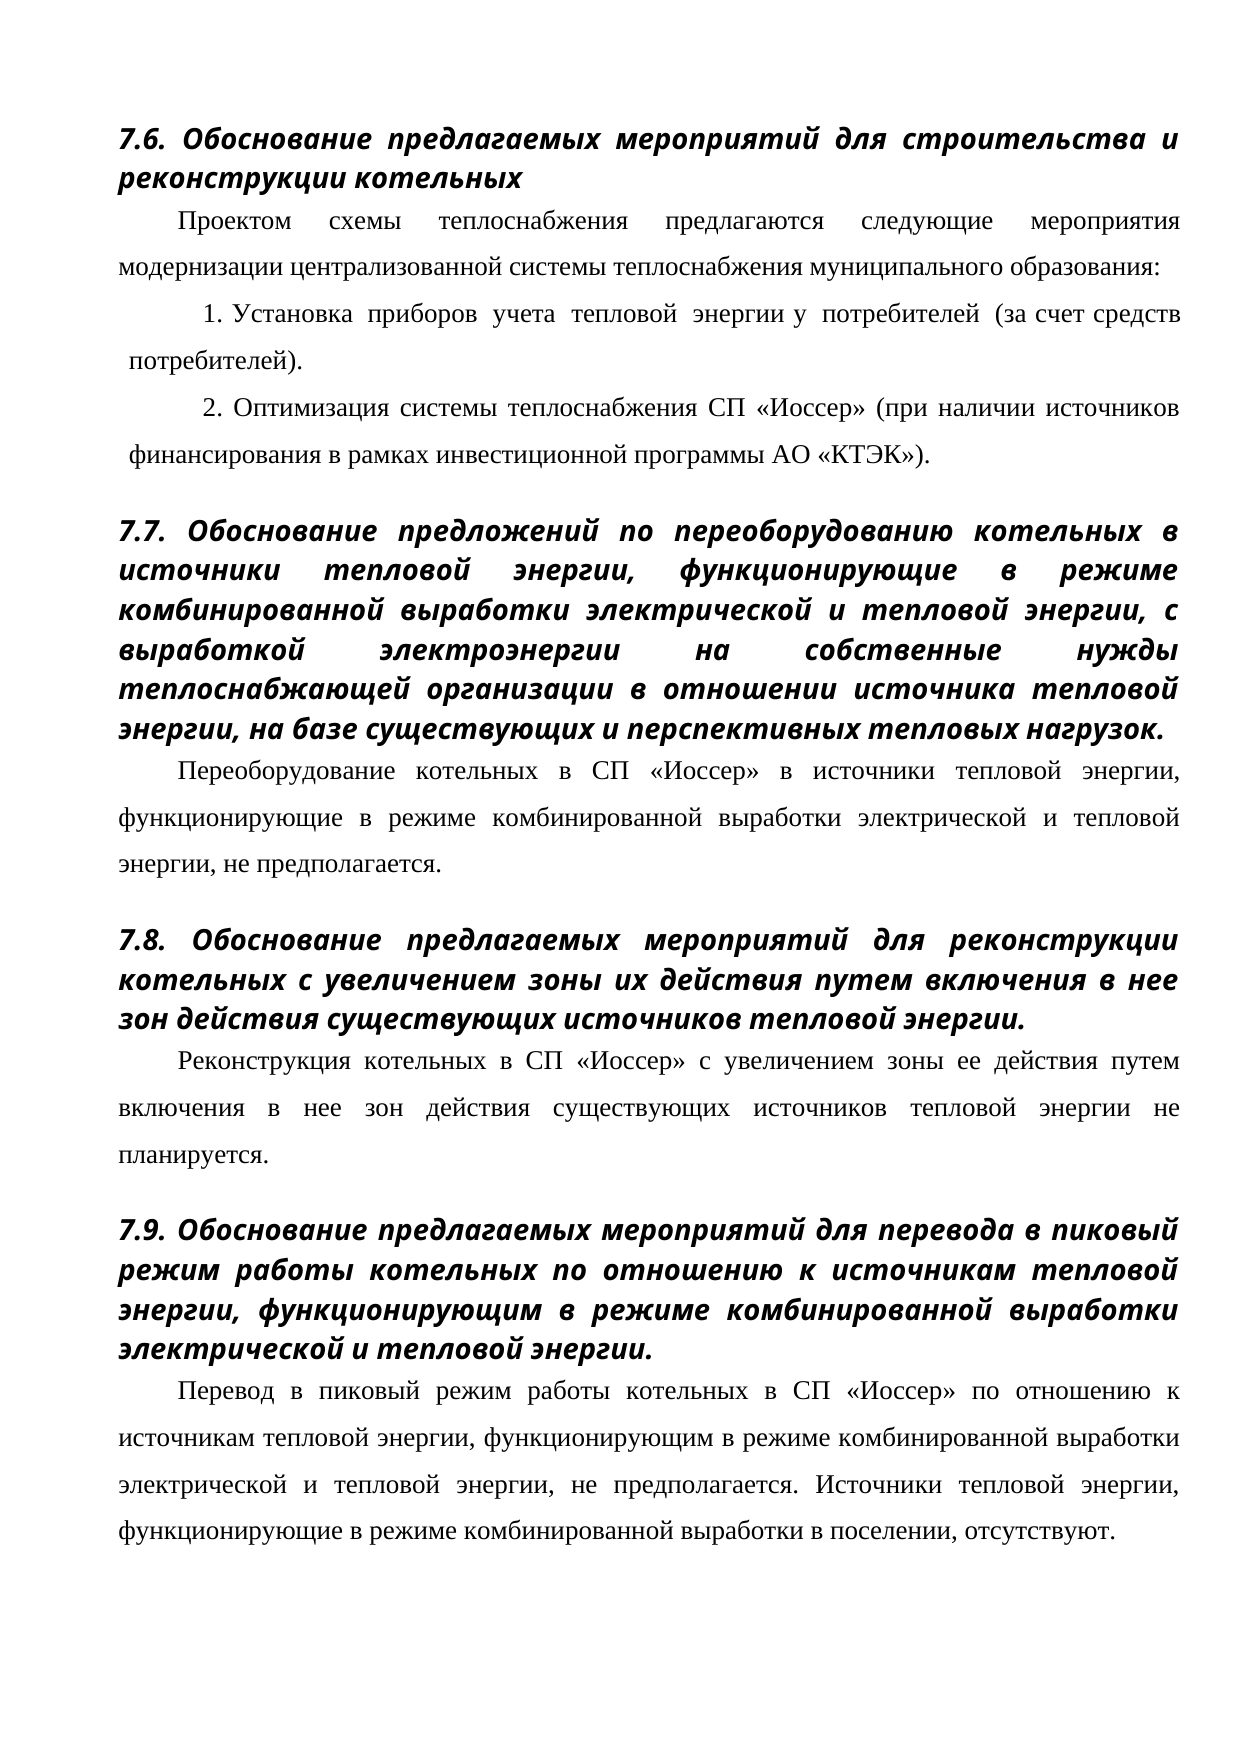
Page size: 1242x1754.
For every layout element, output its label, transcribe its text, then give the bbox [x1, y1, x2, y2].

text Проектом схемы теплоснабжения предлагаются следующие мероприятия модернизации централизованной системы теплоснабжения муниципального образования: [118, 204, 1181, 282]
text Переоборудование котельных в СП «Иоссер» в источники тепловой энергии, функционирующие в режиме комбинированной выработки электрической и тепловой энергии, не предполагается. [118, 754, 1181, 879]
text 1. Установка приборов учета тепловой энергии у потребителей (за счет средств потребителей). [129, 298, 1181, 375]
subtitle 7.6. Обоснование предлагаемых мероприятий для строительства и реконструкции котельных [118, 118, 1183, 197]
subtitle 7.8. Обоснование предлагаемых мероприятий для реконструкции котельных с увеличением зоны их действия путем включения в нее зон действия существующих источников тепловой энергии. [118, 919, 1183, 1038]
text Реконструкция котельных в СП «Иоссер» с увеличением зоны ее действия путем включения в нее зон действия существующих источников тепловой энергии не планируется. [118, 1044, 1181, 1169]
text 2. Оптимизация системы теплоснабжения СП «Иоссер» (при наличии источников финансирования в рамках инвестиционной программы АО «КТЭК»). [129, 391, 1181, 469]
text Перевод в пиковый режим работы котельных в СП «Иоссер» по отношению к источникам тепловой энергии, функционирующим в режиме комбинированной выработки электрической и тепловой энергии, не предполагается. Источники тепловой энергии, функционирующие в режиме комбинированной выработки в поселении, отсутствуют. [118, 1374, 1181, 1546]
subtitle 7.9. Обоснование предлагаемых мероприятий для перевода в пиковый режим работы котельных по отношению к источникам тепловой энергии, функционирующим в режиме комбинированной выработки электрической и тепловой энергии. [118, 1209, 1183, 1368]
subtitle 7.7. Обоснование предложений по переоборудованию котельных в источники тепловой энергии, функционирующие в режиме комбинированной выработки электрической и тепловой энергии, с выработкой электроэнергии на собственные нужды теплоснабжающей организации в отношении источника тепловой энергии, на базе существующих и перспективных тепловых нагрузок. [118, 510, 1183, 748]
